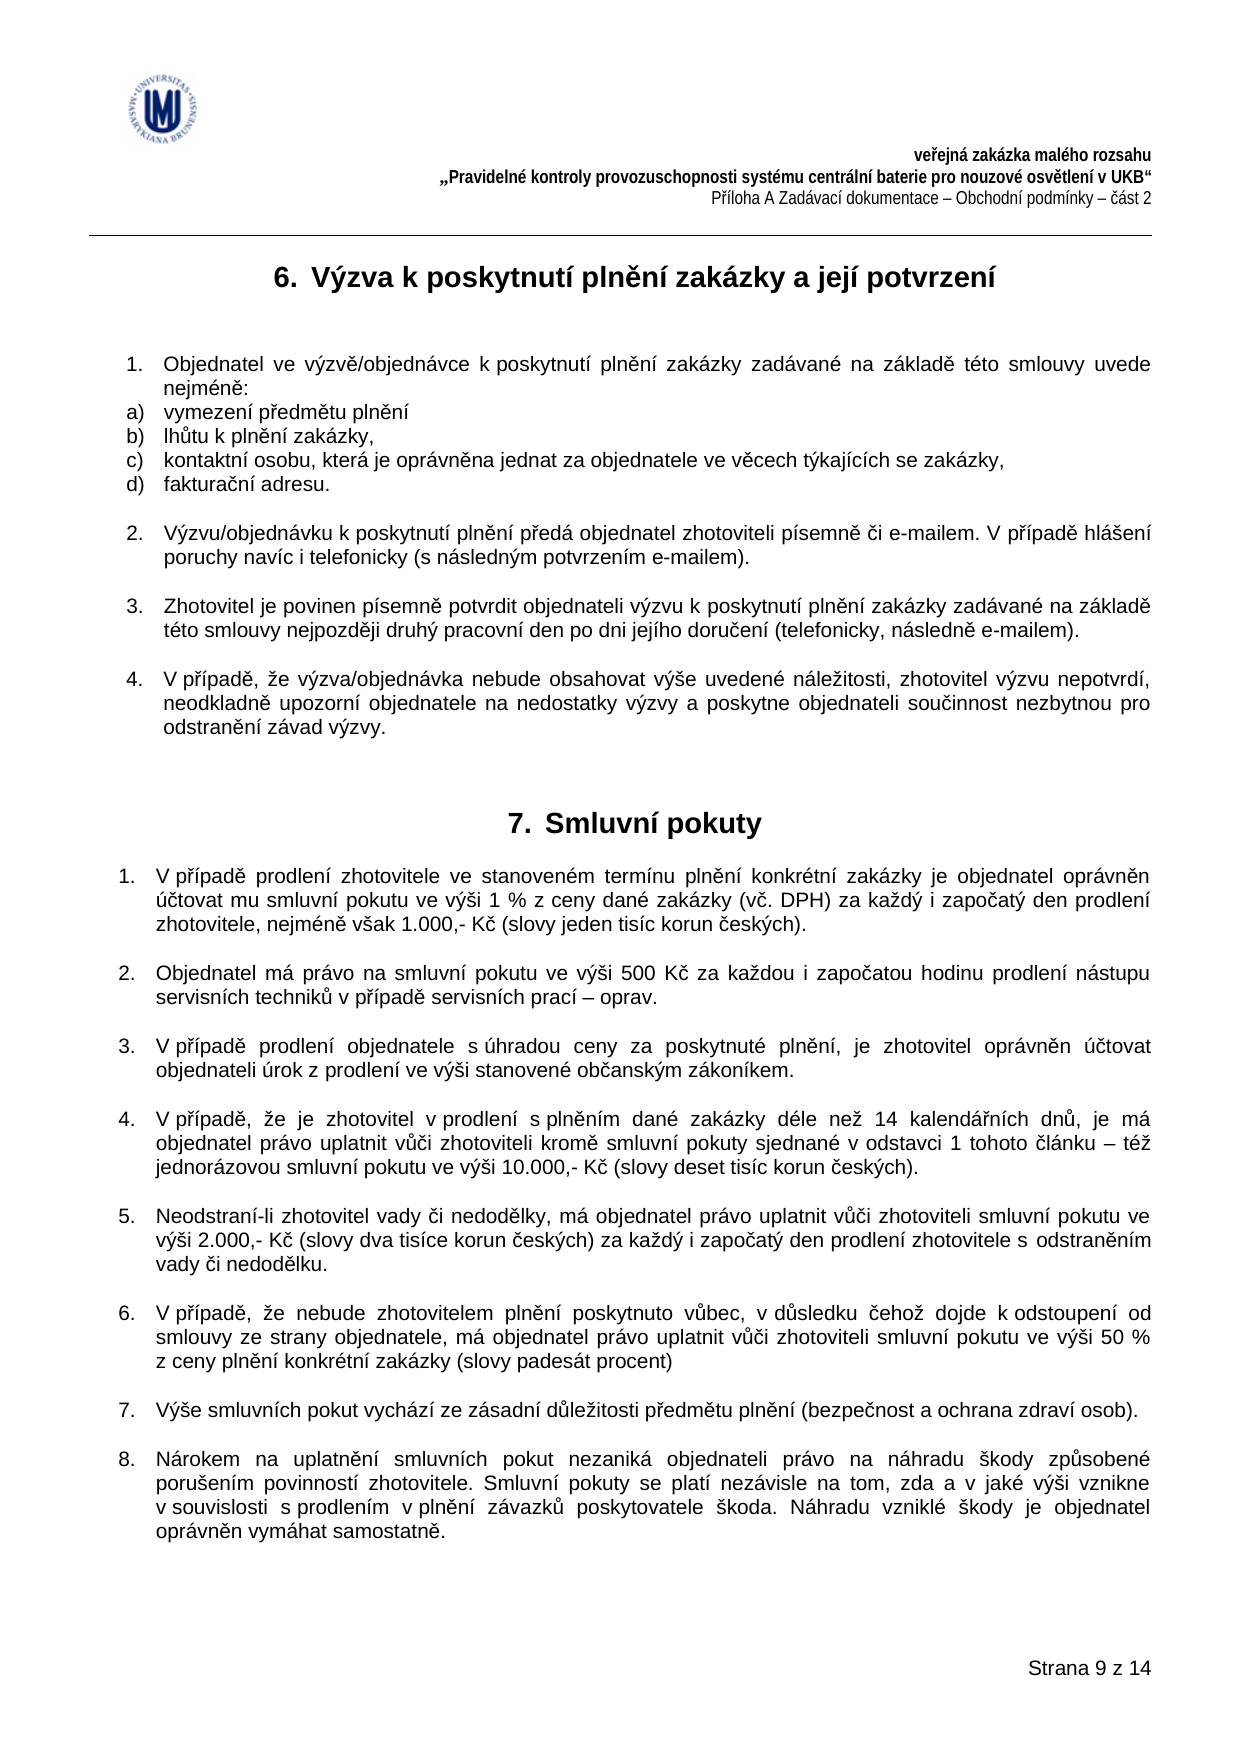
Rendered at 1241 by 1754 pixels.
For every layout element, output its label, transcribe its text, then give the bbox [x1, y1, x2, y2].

list V případě, že nebude zhotovitelem plnění poskytnuto vůbec, v důsledku čehož dojde k odstoupení od smlouvy ze strany objednatele, má objednatel právo uplatnit vůči zhotoviteli smluvní pokutu ve výši 50 % z ceny plnění konkrétní zakázky (slovy padesát procent) [118, 1301, 1152, 1373]
list V případě, že je zhotovitel v prodlení s plněním dané zakázky déle než 14 kalendářních dnů, je má objednatel právo uplatnit vůči zhotoviteli kromě smluvní pokuty sjednané v odstavci 1 tohoto článku – též jednorázovou smluvní pokutu ve výši 10.000,- Kč (slovy deset tisíc korun českých). [118, 1107, 1152, 1179]
list Výzva k poskytnutí plnění zakázky a její potvrzení [118, 260, 1152, 294]
picture [127, 73, 198, 145]
list Smluvní pokuty [118, 806, 1152, 839]
list Neodstraní-li zhotovitel vady či nedodělky, má objednatel právo uplatnit vůči zhotoviteli smluvní pokutu ve výši 2.000,- Kč (slovy dva tisíce korun českých) za každý i započatý den prodlení zhotovitele s odstraněním vady či nedodělku. [118, 1204, 1152, 1276]
list V případě prodlení objednatele s úhradou ceny za poskytnuté plnění, je zhotovitel oprávněn účtovat objednateli úrok z prodlení ve výši stanovené občanským zákoníkem. [118, 1034, 1152, 1082]
list Objednatel má právo na smluvní pokutu ve výši 500 Kč za každou i započatou hodinu prodlení nástupu servisních techniků v případě servisních prací – oprav. [118, 961, 1152, 1009]
list Výzvu/objednávku k poskytnutí plnění předá objednatel zhotoviteli písemně či e-mailem. V případě hlášení poruchy navíc i telefonicky (s následným potvrzením e-mailem). [126, 521, 1152, 569]
list vymezení předmětu plnění [126, 400, 1152, 424]
list lhůtu k plnění zakázky, [126, 424, 1152, 448]
list V případě, že výzva/objednávka nebude obsahovat výše uvedené náležitosti, zhotovitel výzvu nepotvrdí, neodkladně upozorní objednatele na nedostatky výzvy a poskytne objednateli součinnost nezbytnou pro odstranění závad výzvy. [126, 667, 1152, 739]
list Zhotovitel je povinen písemně potvrdit objednateli výzvu k poskytnutí plnění zakázky zadávané na základě této smlouvy nejpozději druhý pracovní den po dni jejího doručení (telefonicky, následně e-mailem). [126, 594, 1152, 642]
list Objednatel ve výzvě/objednávce k poskytnutí plnění zakázky zadávané na základě této smlouvy uvede nejméně: [126, 352, 1152, 400]
list kontaktní osobu, která je oprávněna jednat za objednatele ve věcech týkajících se zakázky, [126, 448, 1152, 472]
list V případě prodlení zhotovitele ve stanoveném termínu plnění konkrétní zakázky je objednatel oprávněn účtovat mu smluvní pokutu ve výši 1 % z ceny dané zakázky (vč. DPH) za každý i započatý den prodlení zhotovitele, nejméně však 1.000,- Kč (slovy jeden tisíc korun českých). [118, 864, 1152, 936]
list fakturační adresu. [126, 472, 1152, 496]
list Výše smluvních pokut vychází ze zásadní důležitosti předmětu plnění (bezpečnost a ochrana zdraví osob). [118, 1398, 1152, 1422]
list Nárokem na uplatnění smluvních pokut nezaniká objednateli právo na náhradu škody způsobené porušením povinností zhotovitele. Smluvní pokuty se platí nezávisle na tom, zda a v jaké výši vznikne v souvislosti s prodlením v plnění závazků poskytovatele škoda. Náhradu vzniklé škody je objednatel oprávněn vymáhat samostatně. [118, 1447, 1152, 1542]
